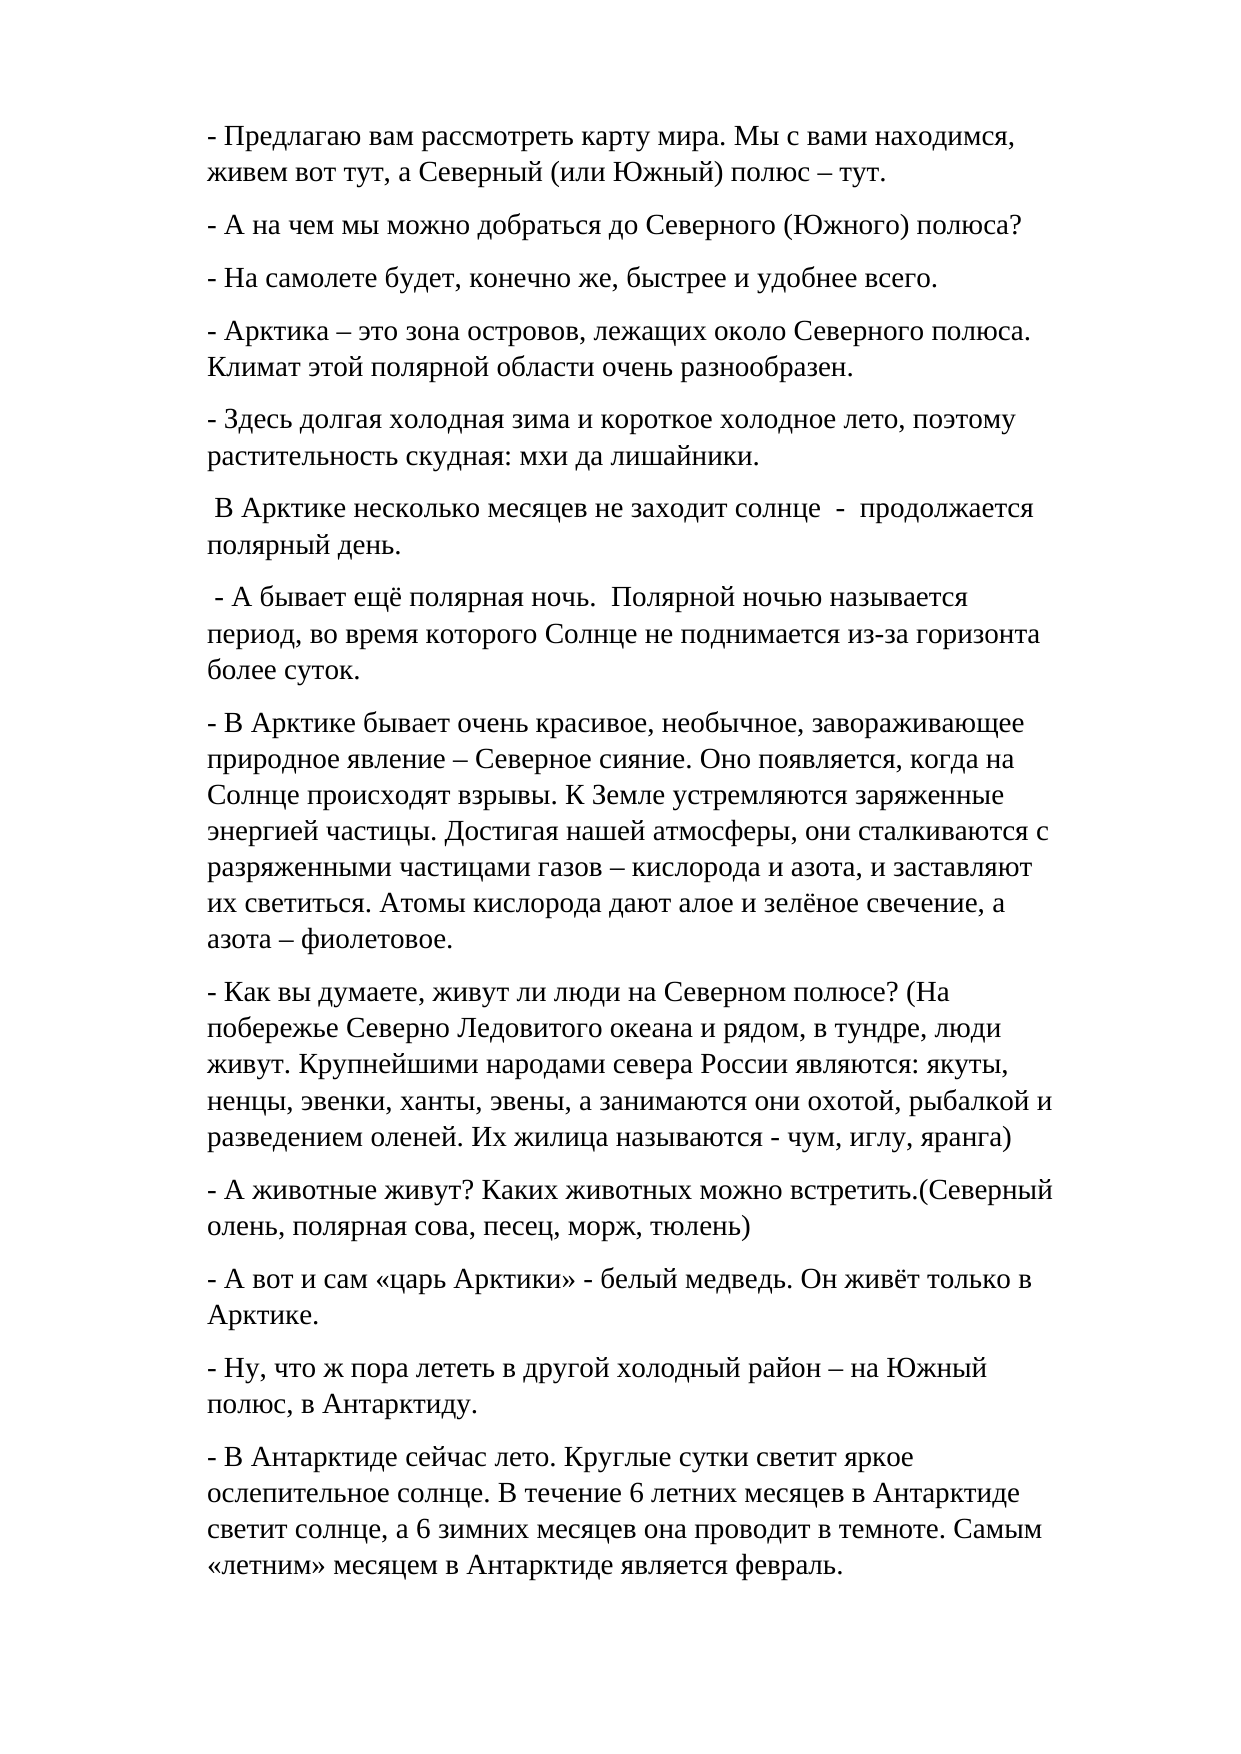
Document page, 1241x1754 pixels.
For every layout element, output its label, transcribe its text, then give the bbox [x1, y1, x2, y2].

text - Арктика – это зона островов, лежащих около Северного полюса. Климат этой полярной области очень разнообразен. [207, 313, 1063, 382]
text - Ну, что ж пора лететь в другой холодный район – на Южный полюс, в Антарктиду. [207, 1350, 1063, 1419]
text В Арктике несколько месяцев не заходит солнце - продолжается полярный день. [207, 491, 1063, 560]
text - В Антарктиде сейчас лето. Круглые сутки светит яркое ослепительное солнце. В течение 6 летних месяцев в Антарктиде светит солнце, а 6 зимних месяцев она проводит в темноте. Самым «летним» месяцем в Антарктиде является февраль. [207, 1439, 1063, 1581]
text - В Арктике бывает очень красивое, необычное, завораживающее природное явление – Северное сияние. Оно появляется, когда на Солнце происходят взрывы. К Земле устремляются заряженные энергией частицы. Достигая нашей атмосферы, они сталкиваются с разряженными частицами газов – кислорода и азота, и заставляют их светиться. Атомы кислорода дают алое и зелёное свечение, а азота – фиолетовое. [207, 705, 1063, 955]
text - Предлагаю вам рассмотреть карту мира. Мы с вами находимся, живем вот тут, а Северный (или Южный) полюс – тут. [207, 118, 1063, 188]
text - Как вы думаете, живут ли люди на Северном полюсе? (На побережье Северно Ледовитого океана и рядом, в тундре, люди живут. Крупнейшими народами севера России являются: якуты, ненцы, эвенки, ханты, эвены, а занимаются они охотой, рыбалкой и разведением оленей. Их жилица называются - чум, иглу, яранга) [207, 974, 1063, 1152]
text - На самолете будет, конечно же, быстрее и удобнее всего. [207, 260, 1063, 293]
text - Здесь долгая холодная зима и короткое холодное лето, поэтому растительность скудная: мхи да лишайники. [207, 402, 1063, 471]
text - А вот и сам «царь Арктики» - белый медведь. Он живёт только в Арктике. [207, 1261, 1063, 1330]
text - А на чем мы можно добраться до Северного (Южного) полюса? [207, 207, 1063, 241]
text - А бывает ещё полярная ночь. Полярной ночью называется период, во время которого Солнце не поднимается из-за горизонта более суток. [207, 579, 1063, 685]
text - А животные живут? Каких животных можно встретить.(Северный олень, полярная сова, песец, морж, тюлень) [207, 1172, 1063, 1241]
